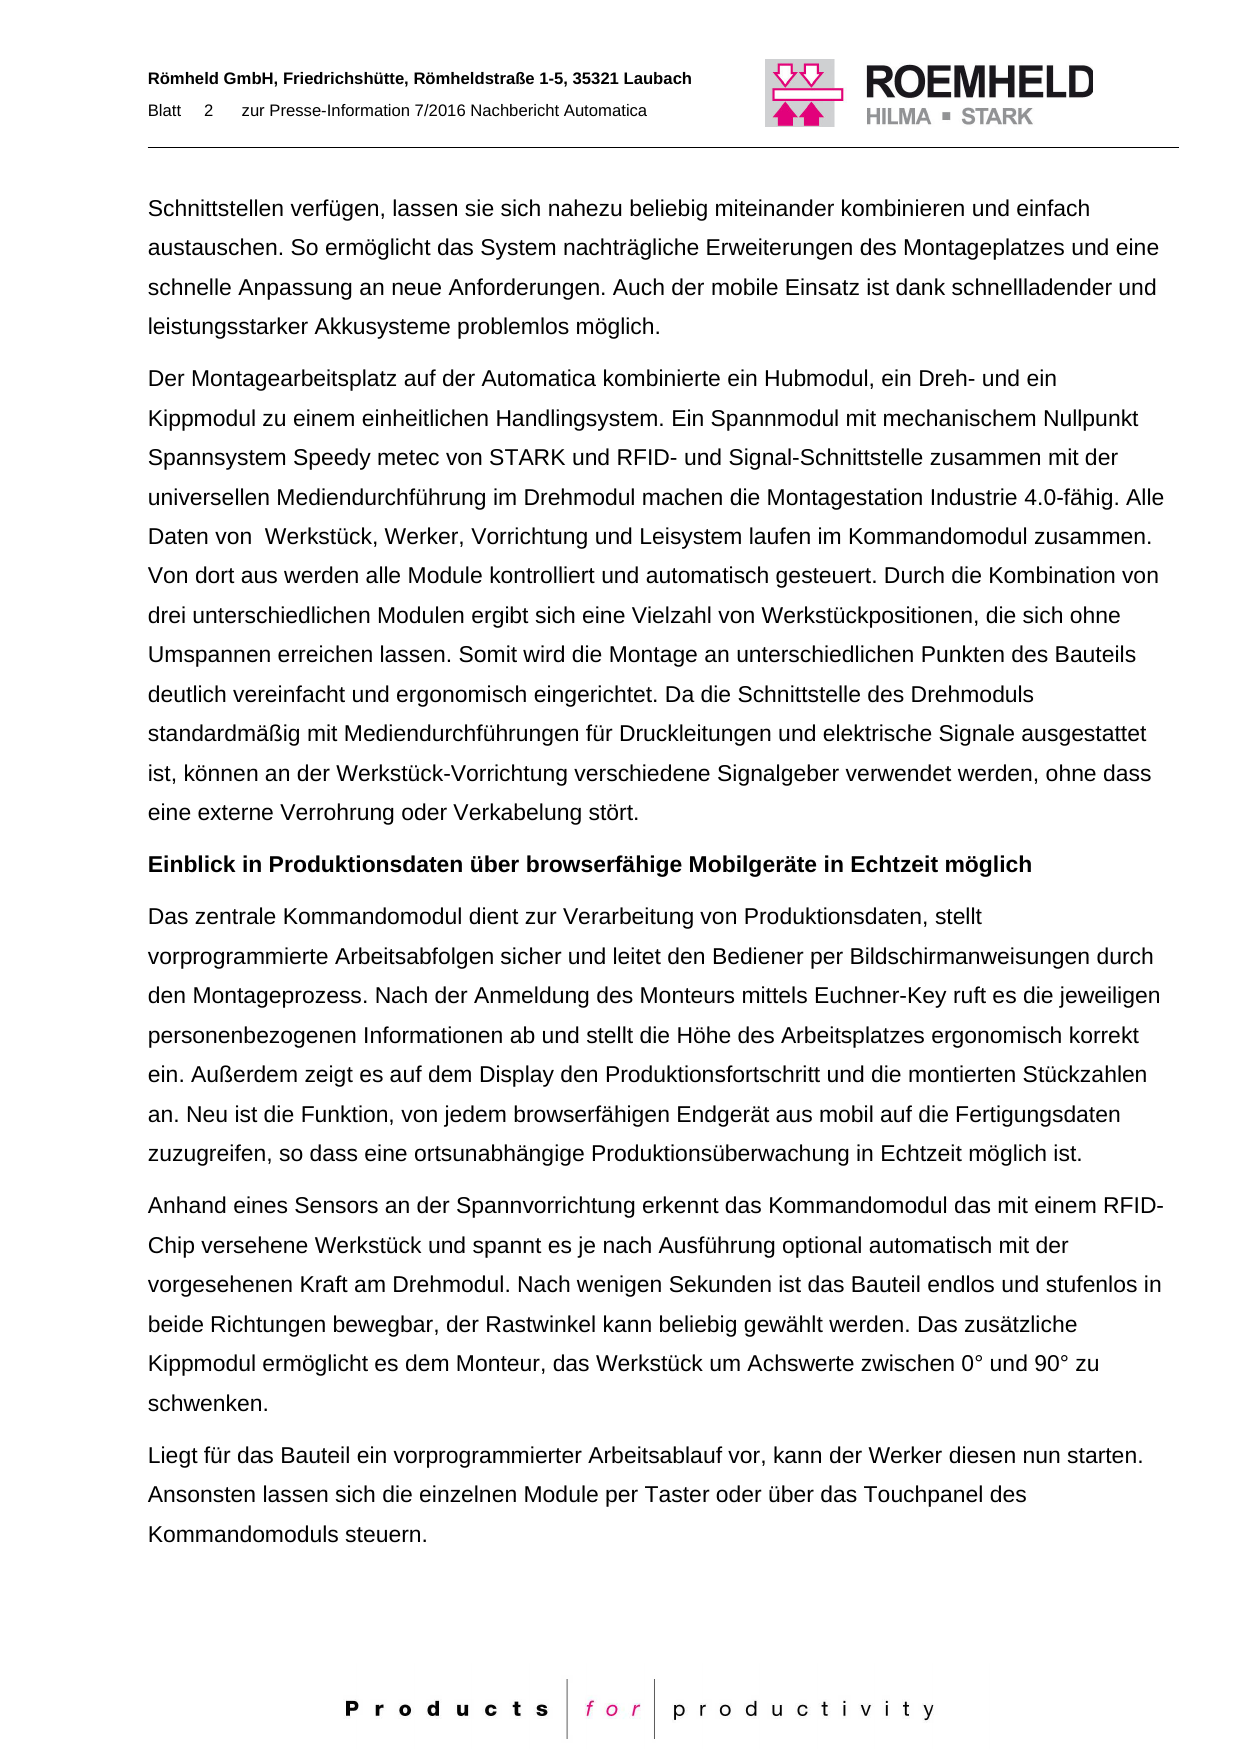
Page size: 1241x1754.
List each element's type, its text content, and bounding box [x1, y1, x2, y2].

text Anhand eines Sensors an der Spannvorrichtung erkennt das Kommandomodul das mit einem RFID-Chip versehene Werkstück und spannt es je nach Ausführung optional automatisch mit der vorgesehenen Kraft am Drehmodul. Nach wenigen Sekunden ist das Bauteil endlos und stufenlos in beide Richtungen bewegbar, der Rastwinkel kann beliebig gewählt werden. Das zusätzliche Kippmodul ermöglicht es dem Monteur, das Werkstück um Achswerte zwischen 0° und 90° zu schwenken. [148, 1192, 1167, 1416]
text Einblick in Produktionsdaten über browserfähige Mobilgeräte in Echtzeit möglich [148, 851, 1167, 878]
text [148, 195, 1167, 339]
text Der Montagearbeitsplatz auf der Automatica kombinierte ein Hubmodul, ein Dreh- und ein Kippmodul zu einem einheitlichen Handlingsystem. Ein Spannmodul mit mechanischem Nullpunkt Spannsystem Speedy metec von STARK und RFID- und Signal-Schnittstelle zusammen mit der universellen Mediendurchführung im Drehmodul machen die Montagestation Industrie 4.0-fähig. Alle Daten von Werkstück, Werker, Vorrichtung und Leisystem laufen im Kommandomodul zusammen. Von dort aus werden alle Module kontrolliert und automatisch gesteuert. Durch die Kombination von drei unterschiedlichen Modulen ergibt sich eine Vielzahl von Werkstückpositionen, die sich ohne Umspannen erreichen lassen. Somit wird die Montage an unterschiedlichen Punkten des Bauteils deutlich vereinfacht und ergonomisch eingerichtet. Da die Schnittstelle des Drehmoduls standardmäßig mit Mediendurchführungen für Druckleitungen und elektrische Signale ausgestattet ist, können an der Werkstück-Vorrichtung verschiedene Signalgeber verwendet werden, ohne dass eine externe Verrohrung oder Verkabelung stört. [148, 365, 1167, 826]
picture [299, 1663, 990, 1749]
text Das zentrale Kommandomodul dient zur Verarbeitung von Produktionsdaten, stellt vorprogrammierte Arbeitsabfolgen sicher und leitet den Bediener per Bildschirmanweisungen durch den Montageprozess. Nach der Anmeldung des Monteurs mittels Euchner-Key ruft es die jeweiligen personenbezogenen Informationen ab und stellt die Höhe des Arbeitsplatzes ergonomisch korrekt ein. Außerdem zeigt es auf dem Display den Produktionsfortschritt und die montierten Stückzahlen an. Neu ist die Funktion, von jedem browserfähigen Endgerät aus mobil auf die Fertigungsdaten zuzugreifen, so dass eine ortsunabhängige Produktionsüberwachung in Echtzeit möglich ist. [148, 903, 1167, 1167]
text Liegt für das Bauteil ein vorprogrammierter Arbeitsablauf vor, kann der Werker diesen nun starten. Ansonsten lassen sich die einzelnen Module per Taster oder über das Touchpanel des Kommandomoduls steuern. [148, 1442, 1167, 1547]
picture [763, 59, 1093, 126]
